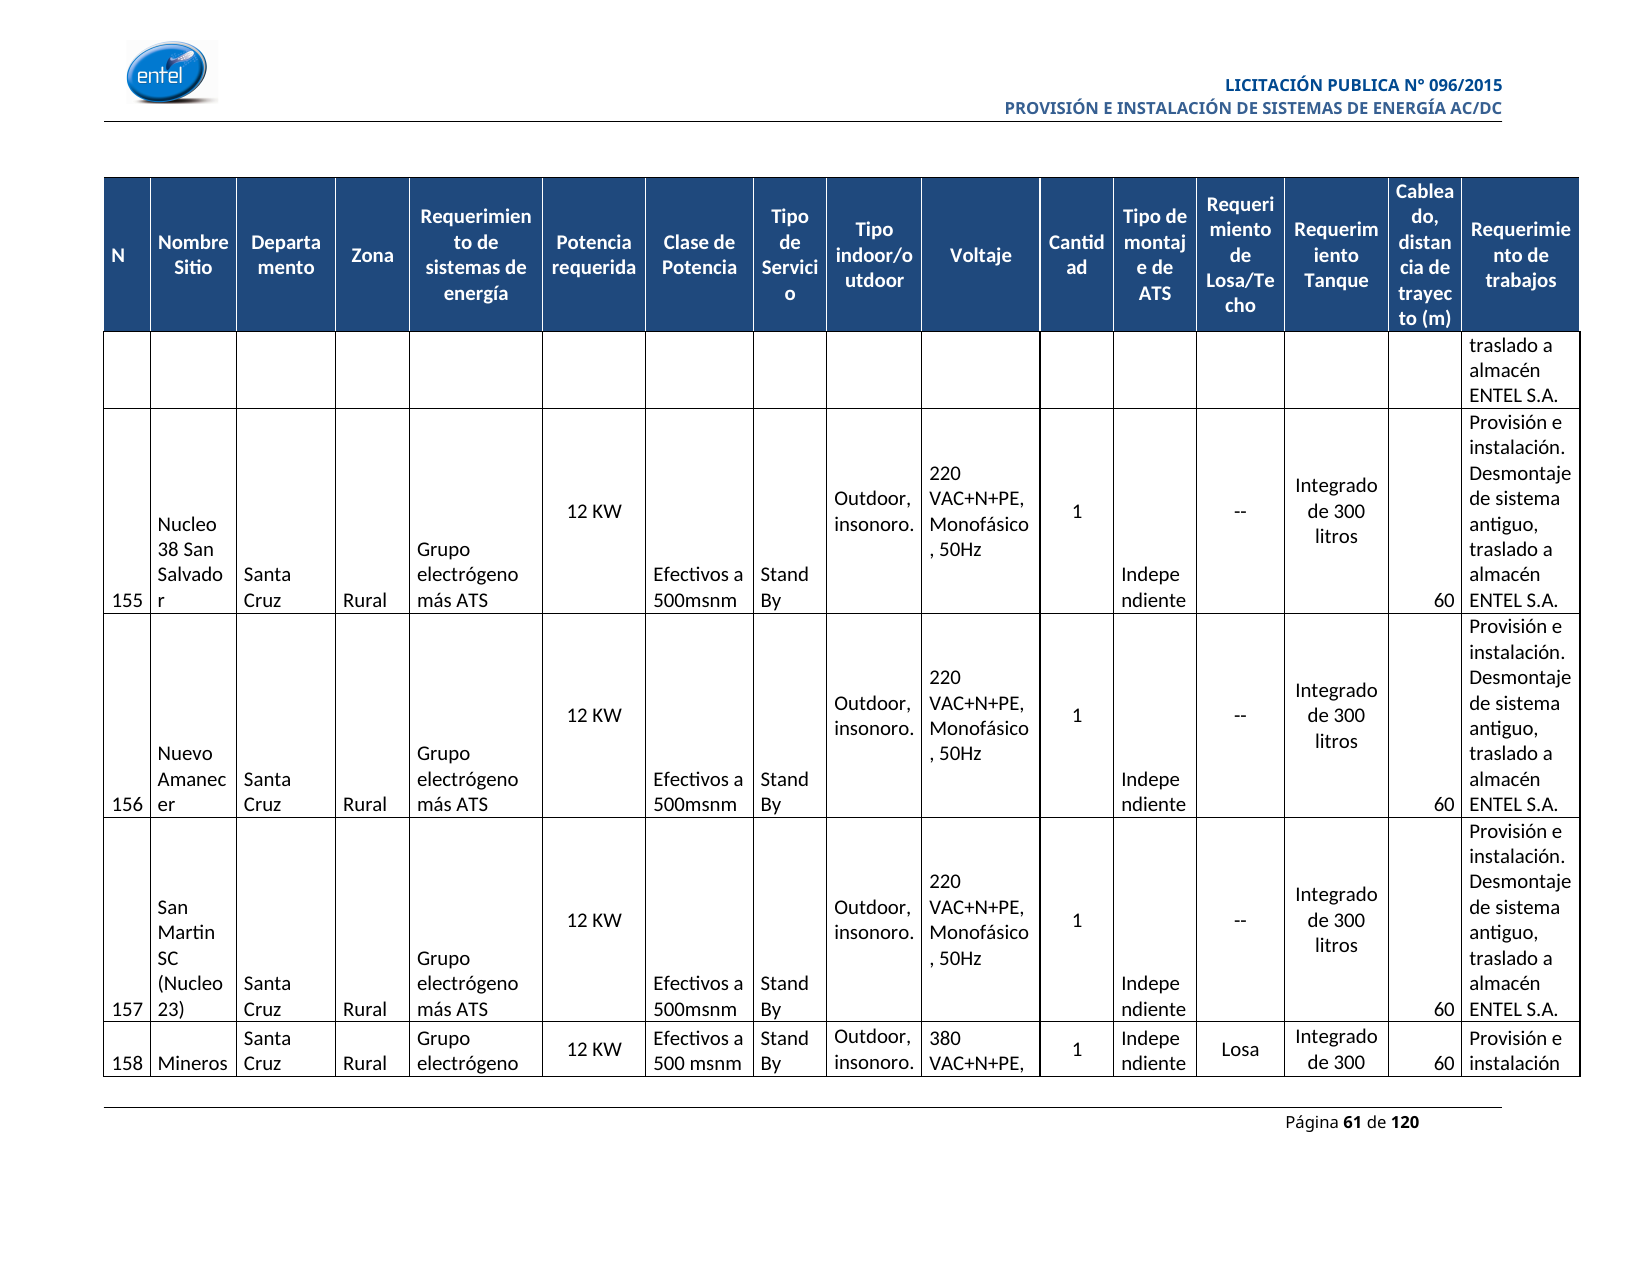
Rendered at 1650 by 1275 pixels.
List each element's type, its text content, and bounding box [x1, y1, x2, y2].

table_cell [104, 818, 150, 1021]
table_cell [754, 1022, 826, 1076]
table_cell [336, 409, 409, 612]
table_header Potencia requerida [543, 178, 645, 331]
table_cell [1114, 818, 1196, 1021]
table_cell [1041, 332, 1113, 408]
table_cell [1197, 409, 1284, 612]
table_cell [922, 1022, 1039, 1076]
table_header Voltaje [922, 178, 1039, 331]
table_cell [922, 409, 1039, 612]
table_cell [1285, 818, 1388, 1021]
table_header Departamento [237, 178, 335, 331]
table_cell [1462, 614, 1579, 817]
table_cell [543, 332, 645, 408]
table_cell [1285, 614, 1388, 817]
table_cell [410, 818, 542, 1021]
table_header Requerimiento de sistemas de energía [410, 178, 542, 331]
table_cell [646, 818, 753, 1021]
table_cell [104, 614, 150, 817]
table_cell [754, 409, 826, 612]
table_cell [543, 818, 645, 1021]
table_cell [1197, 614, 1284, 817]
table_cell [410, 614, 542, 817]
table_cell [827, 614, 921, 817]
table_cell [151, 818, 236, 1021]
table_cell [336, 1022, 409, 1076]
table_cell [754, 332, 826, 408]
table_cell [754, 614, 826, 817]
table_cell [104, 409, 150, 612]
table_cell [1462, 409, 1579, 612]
table_header Tipo de montaje de ATS [1114, 178, 1196, 331]
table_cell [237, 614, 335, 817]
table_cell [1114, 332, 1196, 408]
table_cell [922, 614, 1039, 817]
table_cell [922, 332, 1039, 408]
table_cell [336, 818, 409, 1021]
table_header Clase de Potencia [646, 178, 753, 331]
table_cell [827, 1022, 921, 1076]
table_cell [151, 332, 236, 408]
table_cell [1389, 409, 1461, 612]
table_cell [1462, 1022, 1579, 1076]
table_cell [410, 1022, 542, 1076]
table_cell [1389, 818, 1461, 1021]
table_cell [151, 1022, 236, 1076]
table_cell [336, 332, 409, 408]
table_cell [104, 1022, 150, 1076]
table_header Nombre Sitio [151, 178, 236, 331]
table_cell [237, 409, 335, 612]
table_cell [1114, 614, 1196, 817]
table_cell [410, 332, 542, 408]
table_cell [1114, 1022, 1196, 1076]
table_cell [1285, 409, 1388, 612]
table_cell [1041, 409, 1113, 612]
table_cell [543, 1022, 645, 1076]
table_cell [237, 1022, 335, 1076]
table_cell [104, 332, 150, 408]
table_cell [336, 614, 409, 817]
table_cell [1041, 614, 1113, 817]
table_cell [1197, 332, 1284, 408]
table_header Requerimiento de Losa/Techo [1197, 178, 1284, 331]
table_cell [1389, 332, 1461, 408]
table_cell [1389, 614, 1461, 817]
table_header Requerimiento de trabajos [1462, 178, 1579, 331]
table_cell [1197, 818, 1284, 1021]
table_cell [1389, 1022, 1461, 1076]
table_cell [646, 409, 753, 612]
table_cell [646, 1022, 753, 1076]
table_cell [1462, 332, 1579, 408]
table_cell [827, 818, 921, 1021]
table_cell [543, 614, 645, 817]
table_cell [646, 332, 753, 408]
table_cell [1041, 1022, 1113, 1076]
table_header Cantidad [1041, 178, 1113, 331]
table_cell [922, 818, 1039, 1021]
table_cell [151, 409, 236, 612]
table_header Requerimiento Tanque [1285, 178, 1388, 331]
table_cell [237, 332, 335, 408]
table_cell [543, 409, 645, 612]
table_header Tipo indoor/outdoor [827, 178, 921, 331]
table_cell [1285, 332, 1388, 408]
table_header N [104, 178, 150, 331]
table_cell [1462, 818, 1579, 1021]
table_header Tipo de Servicio [754, 178, 826, 331]
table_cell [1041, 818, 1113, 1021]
table_header Zona [336, 178, 409, 331]
table_header Cableado, distancia de trayecto (m) [1389, 178, 1461, 331]
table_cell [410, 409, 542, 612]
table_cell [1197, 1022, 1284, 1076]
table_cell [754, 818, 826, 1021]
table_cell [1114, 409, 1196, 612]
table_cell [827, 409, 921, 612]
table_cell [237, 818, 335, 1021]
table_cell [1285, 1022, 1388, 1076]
picture [126, 40, 219, 104]
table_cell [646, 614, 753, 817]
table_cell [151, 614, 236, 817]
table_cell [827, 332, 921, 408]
